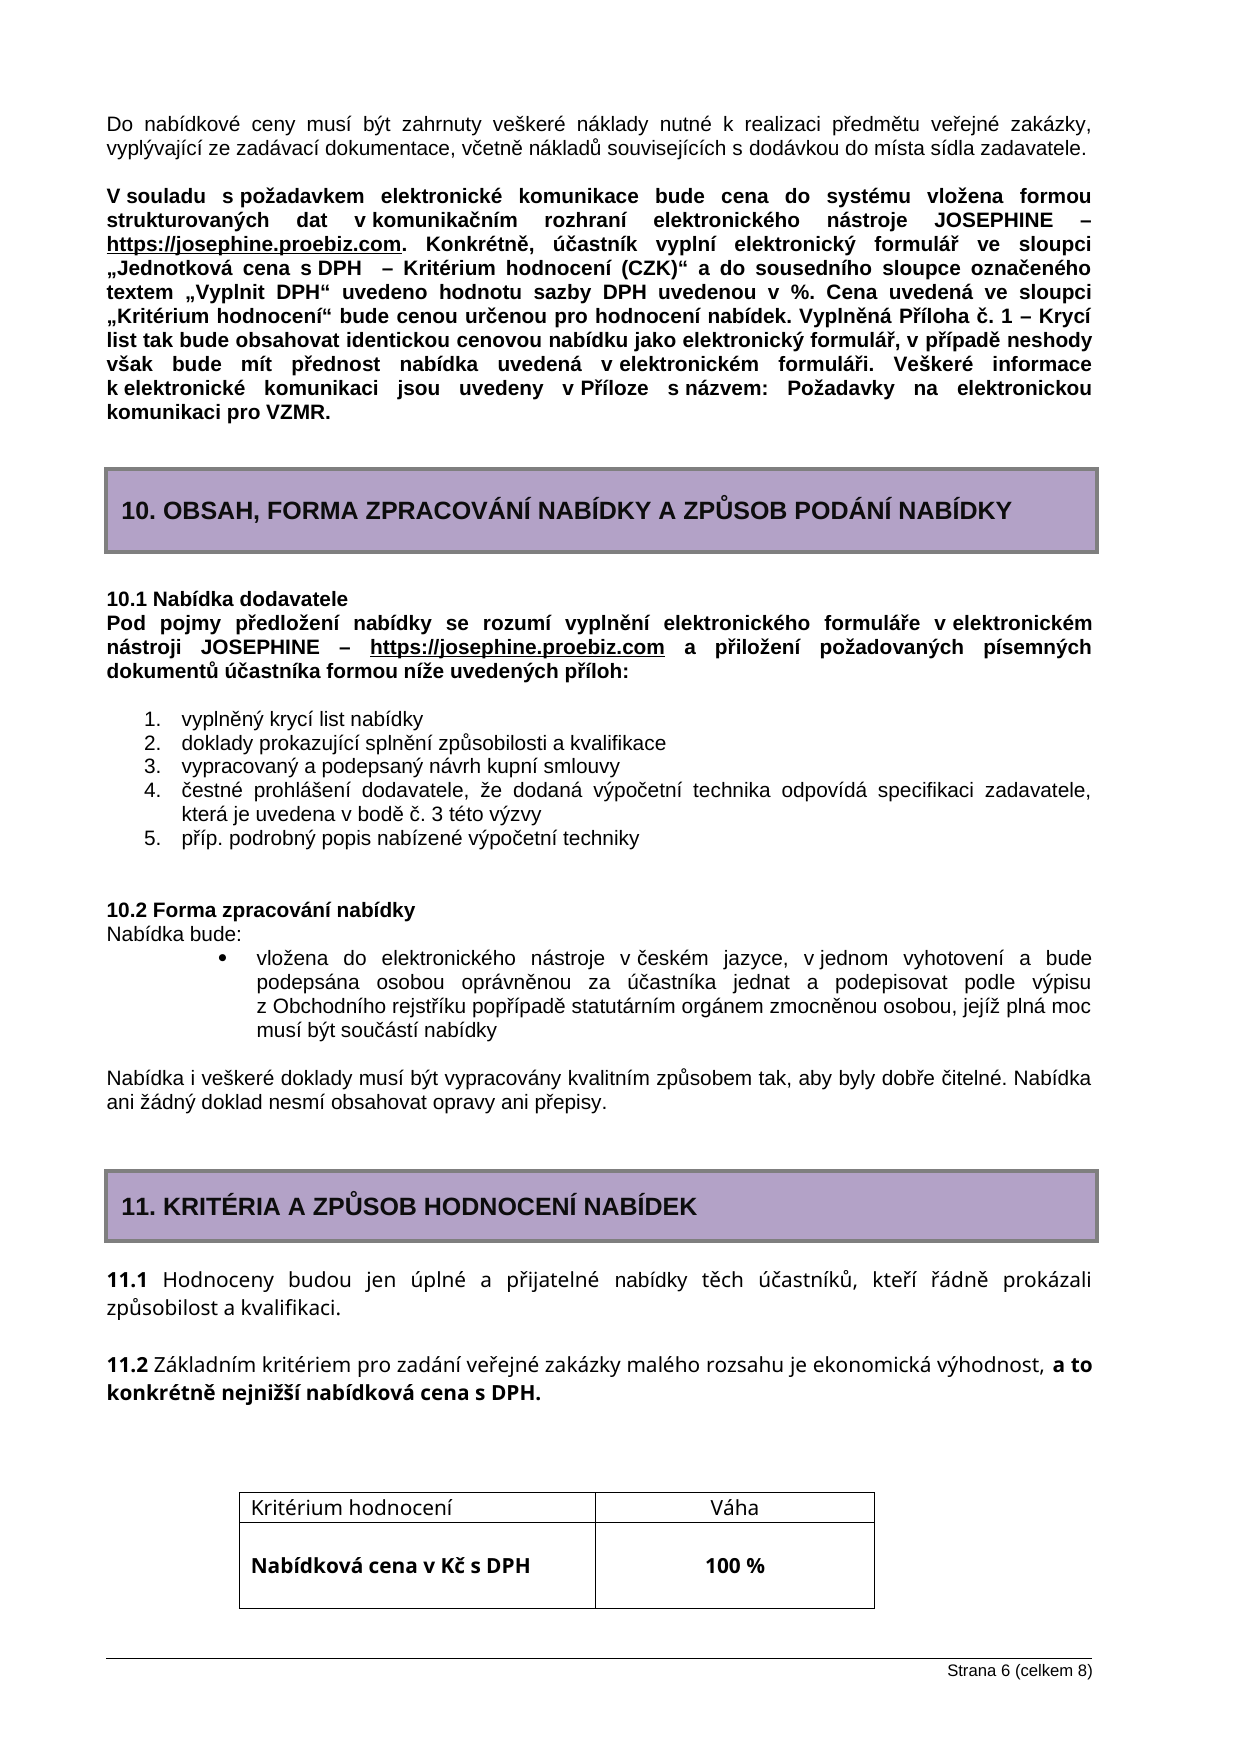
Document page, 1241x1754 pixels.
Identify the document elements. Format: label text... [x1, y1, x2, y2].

text Do nabídkové ceny musí být zahrnuty veškeré náklady nutné k realizaci předmětu veřejné zakázky, vyplývající ze zadávací dokumentace, včetně nákladů souvisejících s dodávkou do místa sídla zadavatele. [106, 112, 1092, 160]
text Pod pojmy předložení nabídky se rozumí vyplnění elektronického formuláře v elektronickém nástroji JOSEPHINE – https://josephine.proebiz.com a přiložení požadovaných písemných dokumentů účastníka formou níže uvedených příloh: [106, 611, 1092, 682]
list doklady prokazující splnění způsobilosti a kvalifikace [144, 730, 1092, 754]
list příp. podrobný popis nabízené výpočetní techniky [144, 826, 1092, 850]
text 10.1 Nabídka dodavatele [106, 587, 1092, 611]
list vložena do elektronického nástroje v českém jazyce, v jednom vyhotovení a bude podepsána osobou oprávněnou za účastníka jednat a podepisovat podle výpisu z Obchodního rejstříku popřípadě statutárním orgánem zmocněnou osobou, jejíž plná moc musí být součástí nabídky [219, 946, 1092, 1042]
table_header Kritérium hodnocení [240, 1493, 595, 1522]
text V souladu s požadavkem elektronické komunikace bude cena do systému vložena formou strukturovaných dat v komunikačním rozhraní elektronického nástroje JOSEPHINE – https://josephine.proebiz.com. Konkrétně, účastník vyplní elektronický formulář ve sloupci „Jednotková cena s DPH – Kritérium hodnocení (CZK)“ a do sousedního sloupce označeného textem „Vyplnit DPH“ uvedeno hodnotu sazby DPH uvedenou v %. Cena uvedená ve sloupci „Kritérium hodnocení“ bude cenou určenou pro hodnocení nabídek. Vyplněná Příloha č. 1 – Krycí list tak bude obsahovat identickou cenovou nabídku jako elektronický formulář, v případě neshody však bude mít přednost nabídka uvedená v elektronickém formuláři. Veškeré informace k elektronické komunikaci jsou uvedeny v Příloze s názvem: Požadavky na elektronickou komunikaci pro VZMR. [106, 184, 1092, 424]
text Nabídka i veškeré doklady musí být vypracovány kvalitním způsobem tak, aby byly dobře čitelné. Nabídka ani žádný doklad nesmí obsahovat opravy ani přepisy. [106, 1066, 1092, 1114]
text 11.2 Základním kritériem pro zadání veřejné zakázky malého rozsahu je ekonomická výhodnost, a to konkrétně nejnižší nabídková cena s DPH. [106, 1350, 1092, 1407]
table_cell 100 % [596, 1523, 874, 1608]
table_cell Nabídková cena v Kč s DPH [240, 1523, 595, 1608]
list vyplněný krycí list nabídky [144, 706, 1092, 730]
text 11.1 Hodnoceny budou jen úplné a přijatelné nabídky těch účastníků, kteří řádně prokázali způsobilost a kvalifikaci. [106, 1265, 1092, 1322]
text Nabídka bude: [106, 922, 1092, 946]
list vypracovaný a podepsaný návrh kupní smlouvy [144, 754, 1092, 778]
list čestné prohlášení dodavatele, že dodaná výpočetní technika odpovídá specifikaci zadavatele, která je uvedena v bodě č. 3 této výzvy [144, 778, 1092, 826]
table_header Váha [596, 1493, 874, 1522]
text 10.2 Forma zpracování nabídky [106, 898, 1092, 922]
